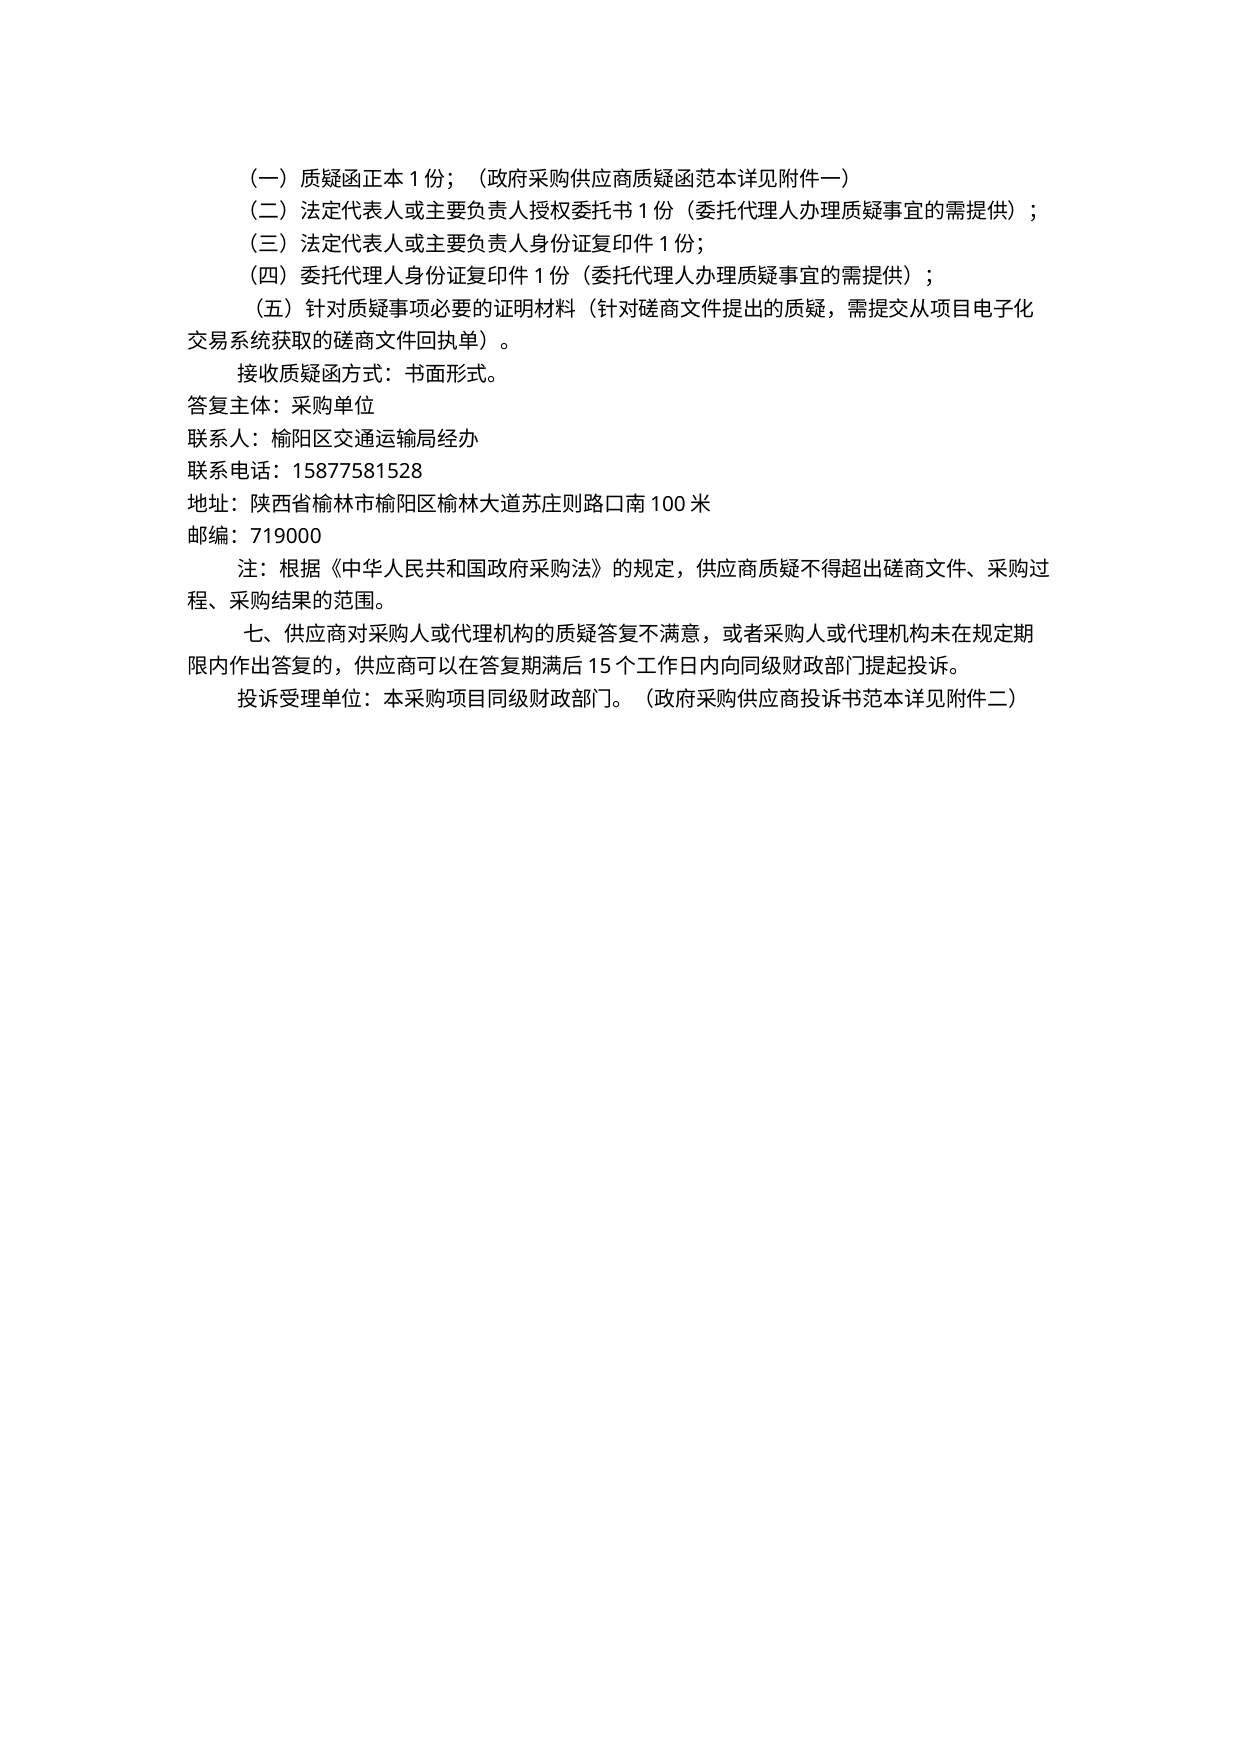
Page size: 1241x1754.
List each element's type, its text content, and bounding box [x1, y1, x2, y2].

text 七、供应商对采购人或代理机构的质疑答复不满意，或者采购人或代理机构未在规定期限内作出答复的，供应商可以在答复期满后15个工作日内向同级财政部门提起投诉。 [187, 617, 1053, 682]
text 投诉受理单位：本采购项目同级财政部门。（政府采购供应商投诉书范本详见附件二） [187, 682, 1053, 714]
text 联系人：榆阳区交通运输局经办 [187, 422, 1053, 454]
text 地址：陕西省榆林市榆阳区榆林大道苏庄则路口南100米 [187, 487, 1053, 519]
text （四）委托代理人身份证复印件1份（委托代理人办理质疑事宜的需提供）； [187, 259, 1053, 292]
text 答复主体：采购单位 [187, 389, 1053, 422]
text （五）针对质疑事项必要的证明材料（针对磋商文件提出的质疑，需提交从项目电子化交易系统获取的磋商文件回执单）。 [187, 292, 1053, 357]
text （二）法定代表人或主要负责人授权委托书1份（委托代理人办理质疑事宜的需提供）； [187, 194, 1053, 227]
text 接收质疑函方式：书面形式。 [187, 357, 1053, 389]
text （三）法定代表人或主要负责人身份证复印件1份； [187, 227, 1053, 259]
text 注：根据《中华人民共和国政府采购法》的规定，供应商质疑不得超出磋商文件、采购过程、采购结果的范围。 [187, 552, 1053, 617]
text 联系电话：15877581528 [187, 454, 1053, 487]
text （一）质疑函正本1份；（政府采购供应商质疑函范本详见附件一） [187, 162, 1053, 194]
text 邮编：719000 [187, 519, 1053, 552]
